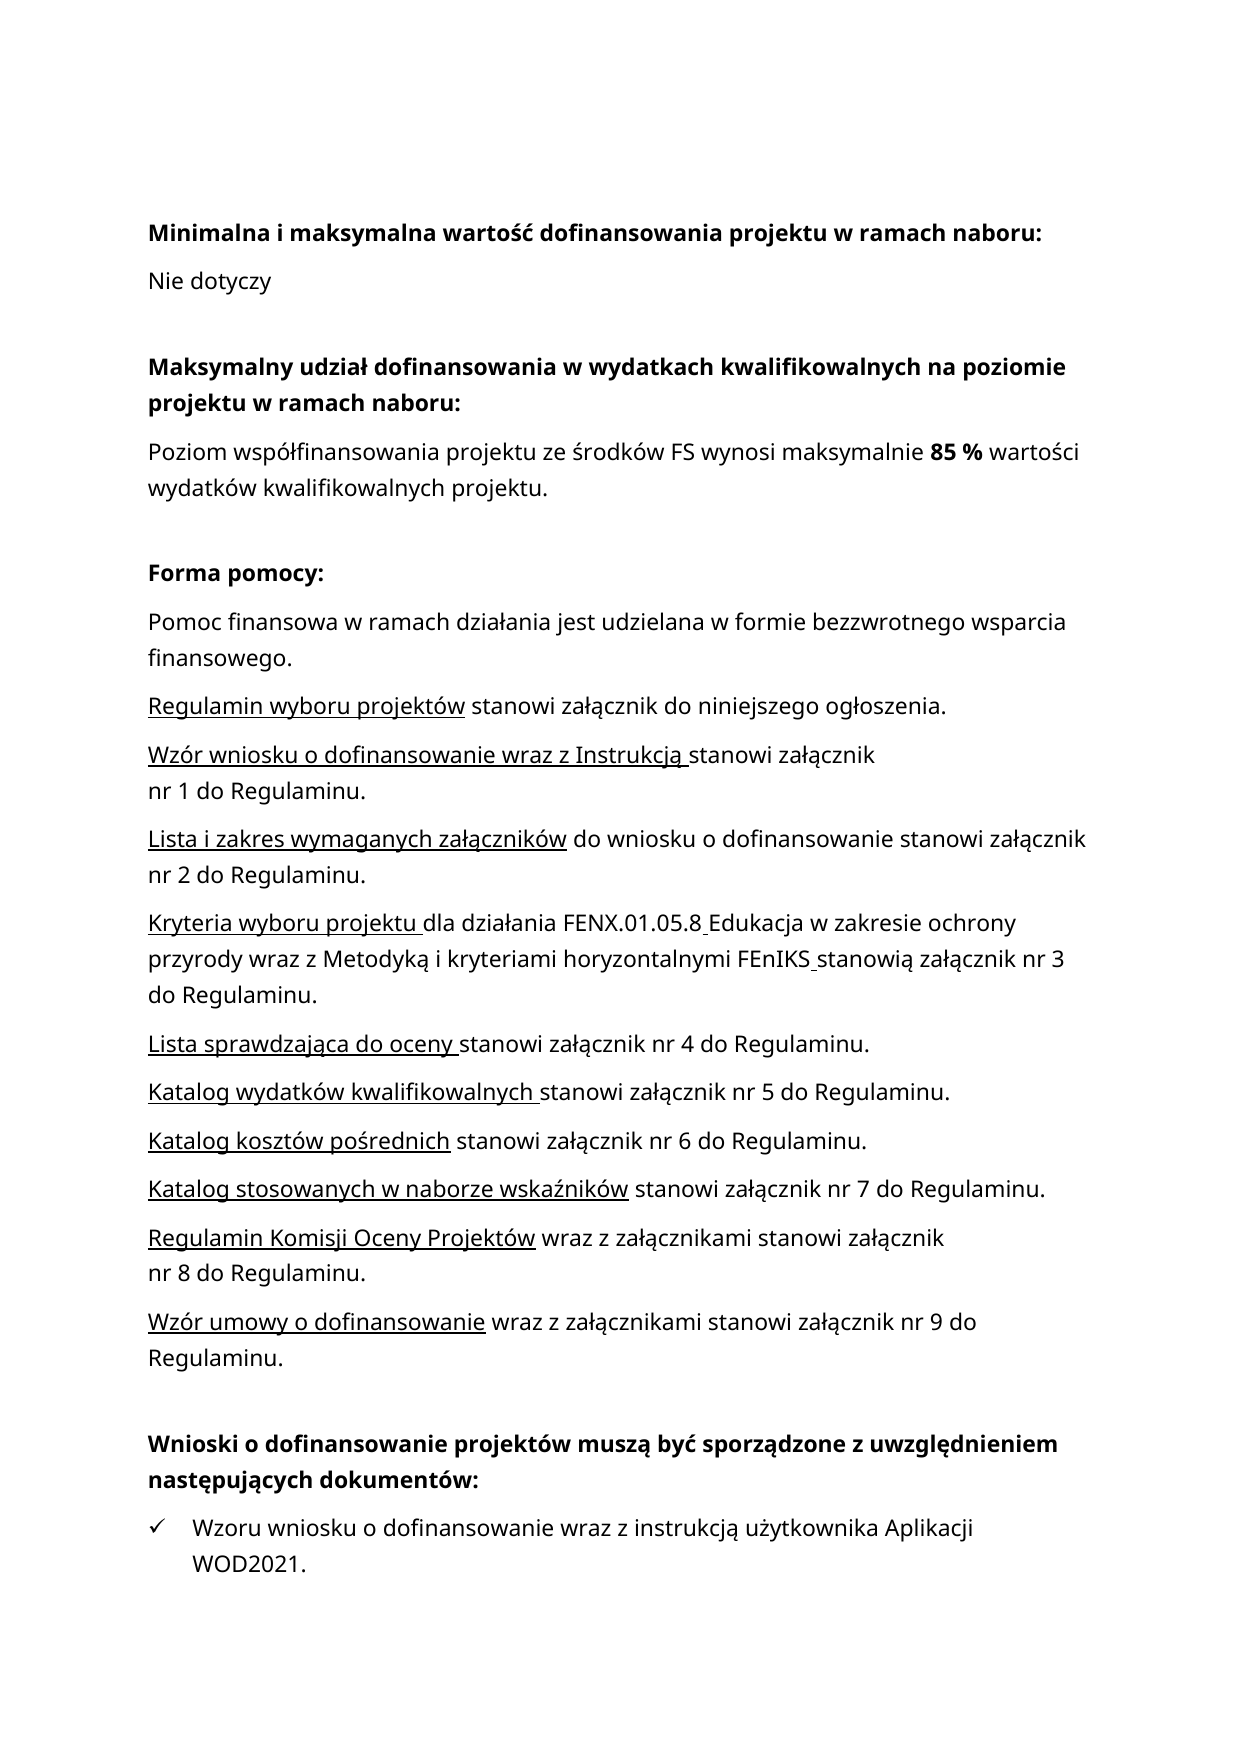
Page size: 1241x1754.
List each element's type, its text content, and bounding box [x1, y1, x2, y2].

text Forma pomocy: [148, 557, 1093, 589]
text Maksymalny udział dofinansowania w wydatkach kwalifikowalnych na poziomie projektu w ramach naboru: [148, 351, 1093, 418]
text Regulamin Komisji Oceny Projektów wraz z załącznikami stanowi załącznik nr 8 do Regulaminu. [148, 1221, 1093, 1289]
text Pomoc finansowa w ramach działania jest udzielana w formie bezzwrotnego wsparcia finansowego. [148, 606, 1093, 673]
text Katalog stosowanych w naborze wskaźników stanowi załącznik nr 7 do Regulaminu. [148, 1173, 1093, 1204]
text Lista sprawdzająca do oceny stanowi załącznik nr 4 do Regulaminu. [148, 1028, 1093, 1059]
text Poziom współfinansowania projektu ze środków FS wynosi maksymalnie 85 % wartości wydatków kwalifikowalnych projektu. [148, 436, 1093, 503]
list Wzoru wniosku o dofinansowanie wraz z instrukcją użytkownika Aplikacji WOD2021. [148, 1512, 1093, 1579]
text Wzór umowy o dofinansowanie wraz z załącznikami stanowi załącznik nr 9 do Regulaminu. [148, 1306, 1093, 1373]
text Katalog kosztów pośrednich stanowi załącznik nr 6 do Regulaminu. [148, 1124, 1093, 1156]
text Katalog wydatków kwalifikowalnych stanowi załącznik nr 5 do Regulaminu. [148, 1076, 1093, 1107]
text Lista i zakres wymaganych załączników do wniosku o dofinansowanie stanowi załącznik nr 2 do Regulaminu. [148, 823, 1093, 890]
text Minimalna i maksymalna wartość dofinansowania projektu w ramach naboru: [148, 217, 1093, 248]
text Nie dotyczy [148, 265, 1093, 296]
text Kryteria wyboru projektu dla działania FENX.01.05.8 Edukacja w zakresie ochrony przyrody wraz z Metodyką i kryteriami horyzontalnymi FEnIKS stanowią załącznik nr 3 do Regulaminu. [148, 907, 1093, 1011]
text Regulamin wyboru projektów stanowi załącznik do niniejszego ogłoszenia. [148, 690, 1093, 721]
text Wnioski o dofinansowanie projektów muszą być sporządzone z uwzględnieniem następujących dokumentów: [148, 1428, 1093, 1495]
text Wzór wniosku o dofinansowanie wraz z Instrukcją stanowi załącznik nr 1 do Regulaminu. [148, 739, 1093, 806]
